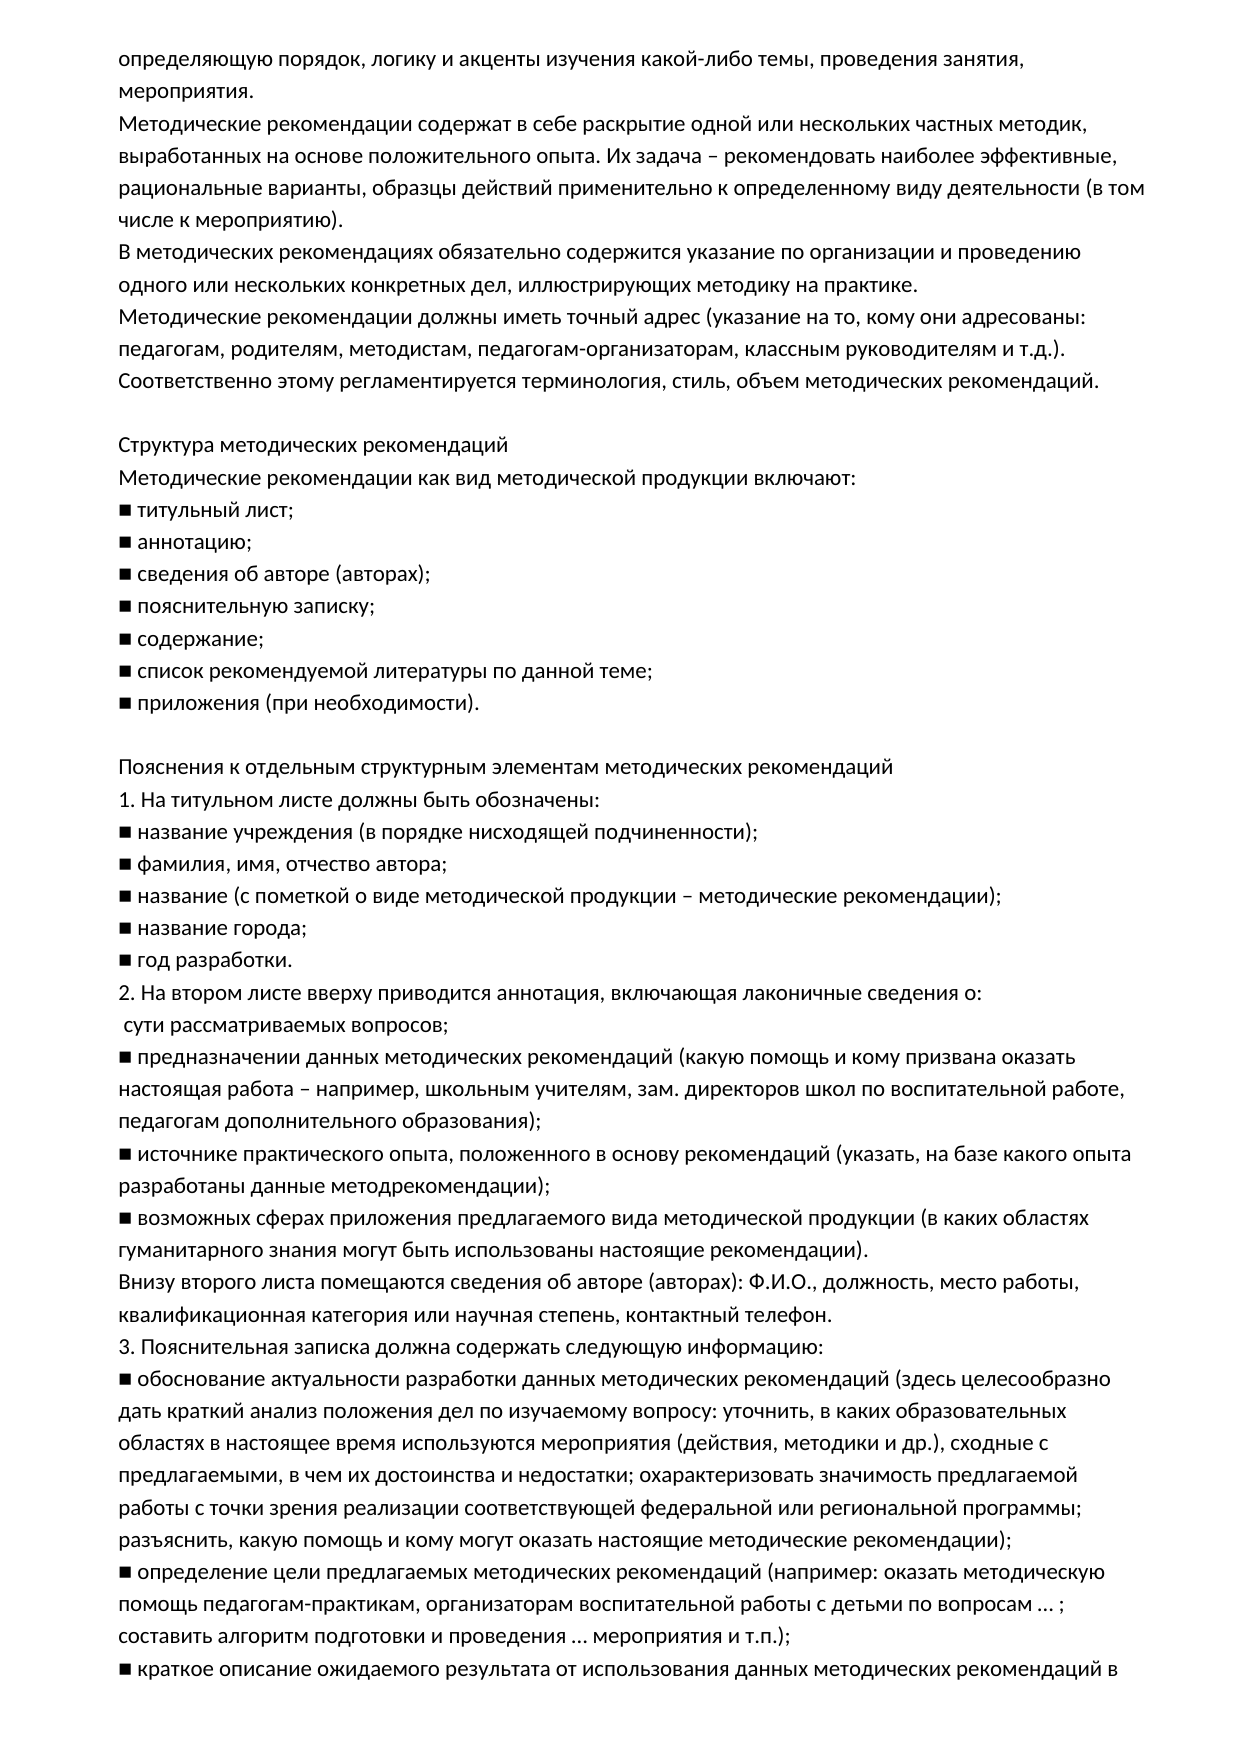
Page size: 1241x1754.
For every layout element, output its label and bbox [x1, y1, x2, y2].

text [118, 44, 1152, 1682]
